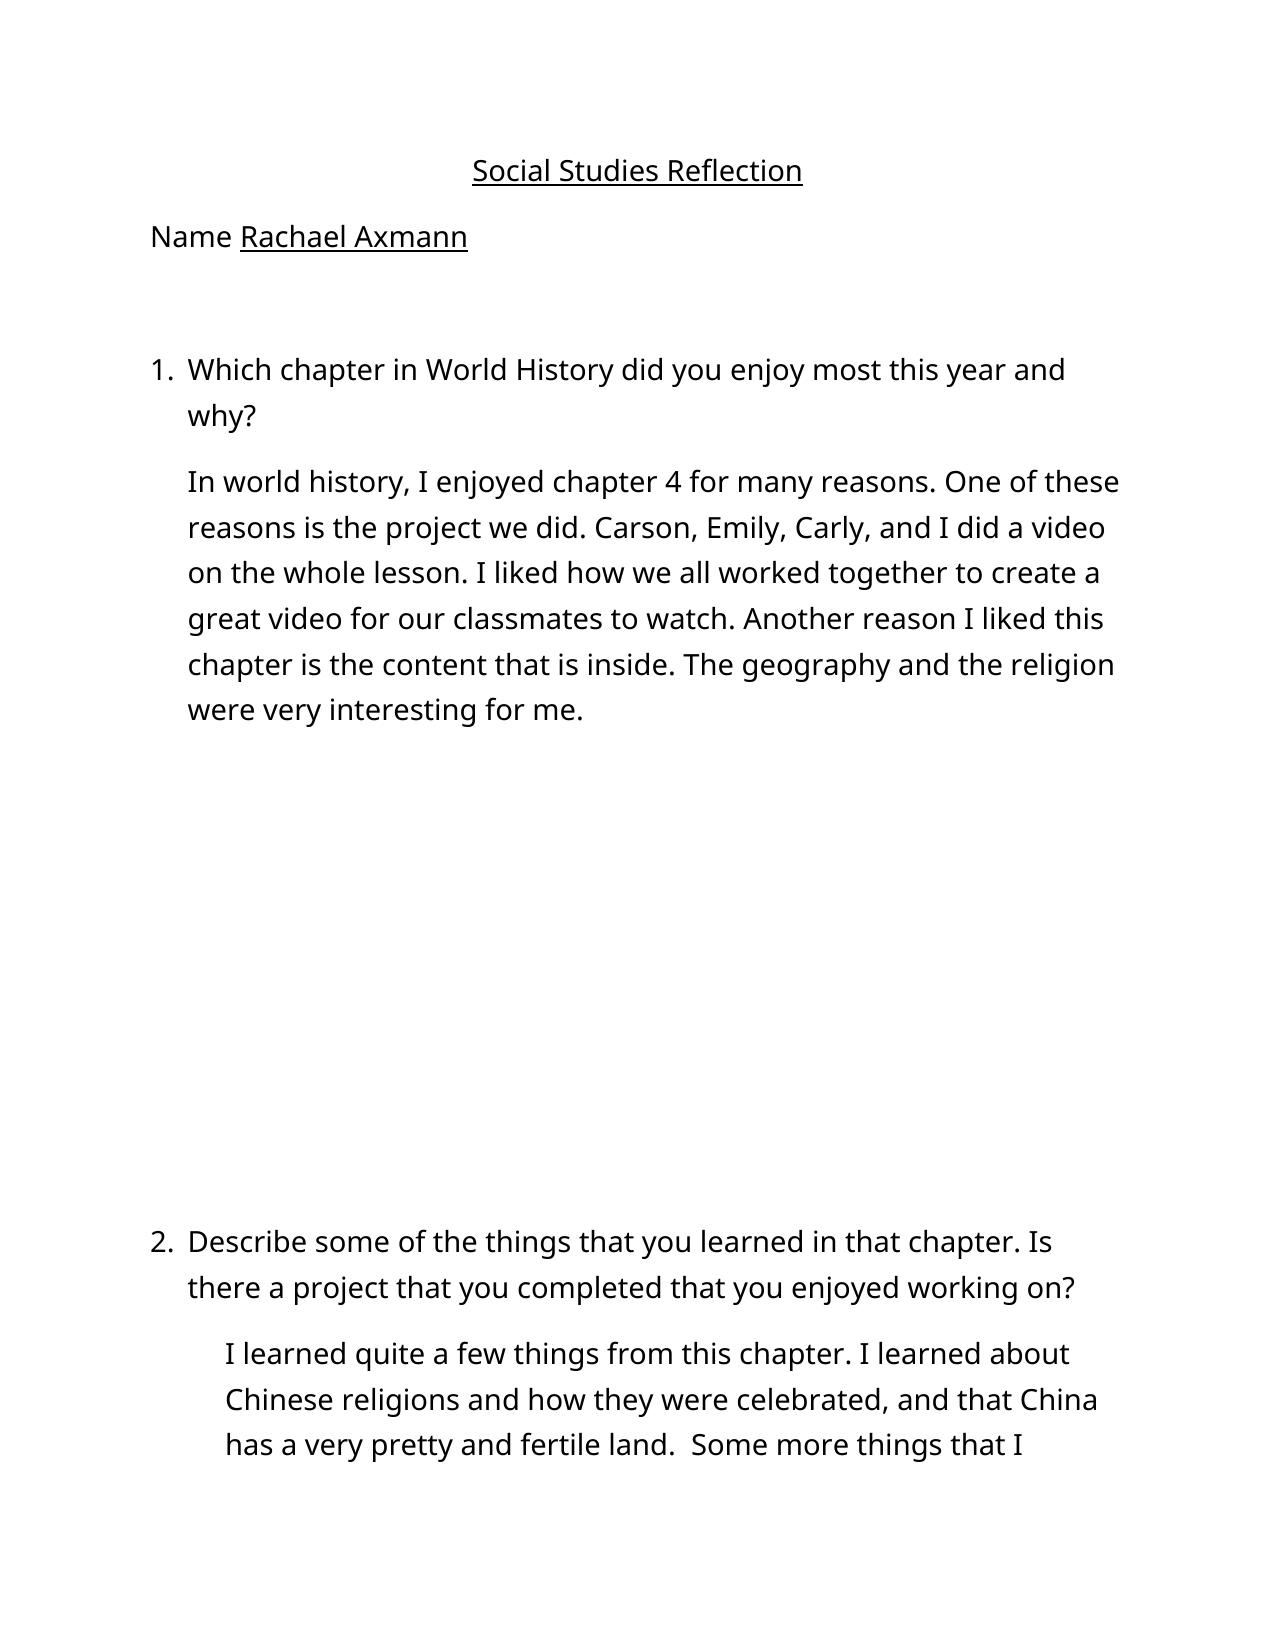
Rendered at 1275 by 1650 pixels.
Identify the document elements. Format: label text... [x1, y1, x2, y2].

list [225, 1333, 1125, 1464]
list Which chapter in World History did you enjoy most this year and why? [150, 349, 1125, 435]
list Describe some of the things that you learned in that chapter. Is there a project that you completed that you enjoyed working on? [150, 1221, 1125, 1307]
text Name Rachael Axmann [150, 216, 1125, 256]
text In world history, I enjoyed chapter 4 for many reasons. One of these reasons is the project we did. Carson, Emily, Carly, and I did a video on the whole lesson. I liked how we all worked together to create a great video for our classmates to watch. Another reason I liked this chapter is the content that is inside. The geography and the religion were very interesting for me. [187, 461, 1125, 729]
text Social Studies Reflection [150, 150, 1125, 190]
